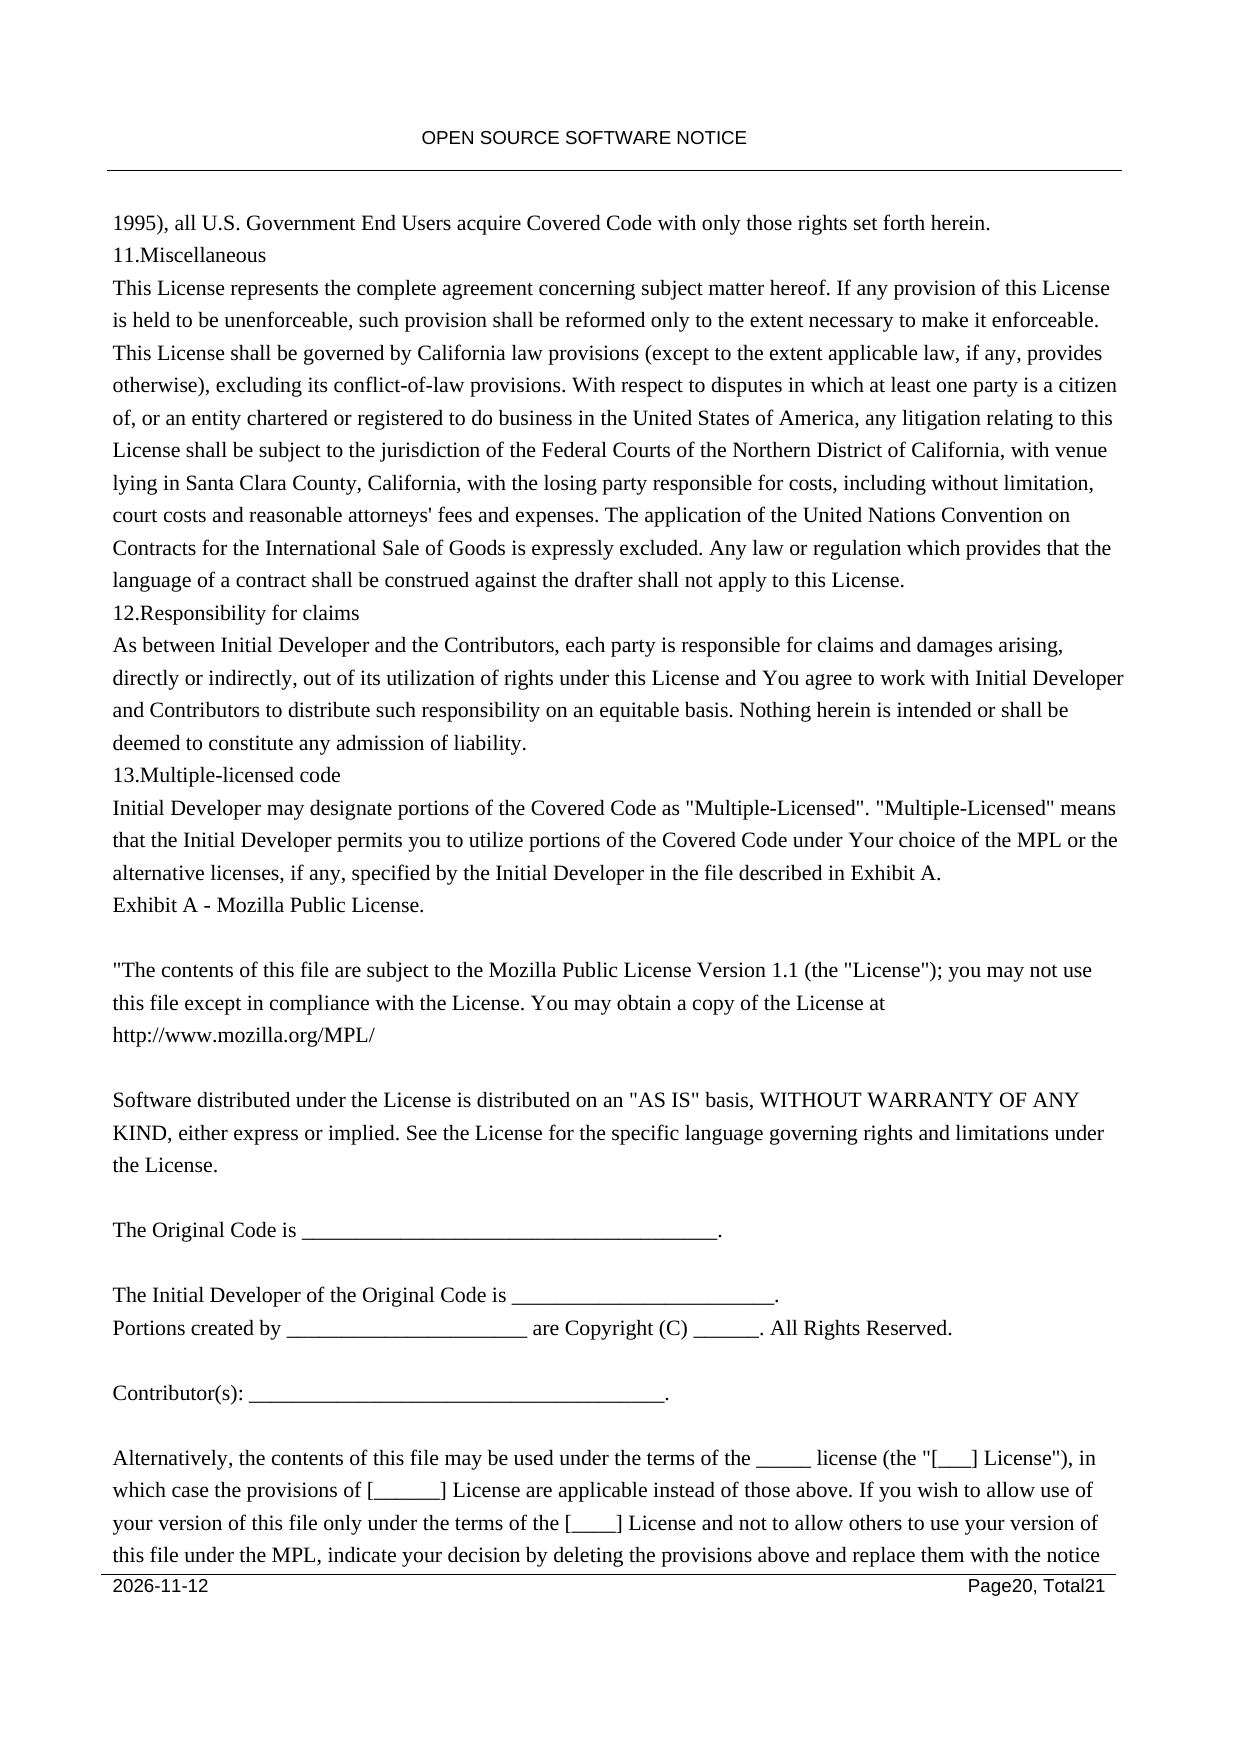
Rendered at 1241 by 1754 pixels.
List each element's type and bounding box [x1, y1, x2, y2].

text [112, 206, 1128, 1571]
